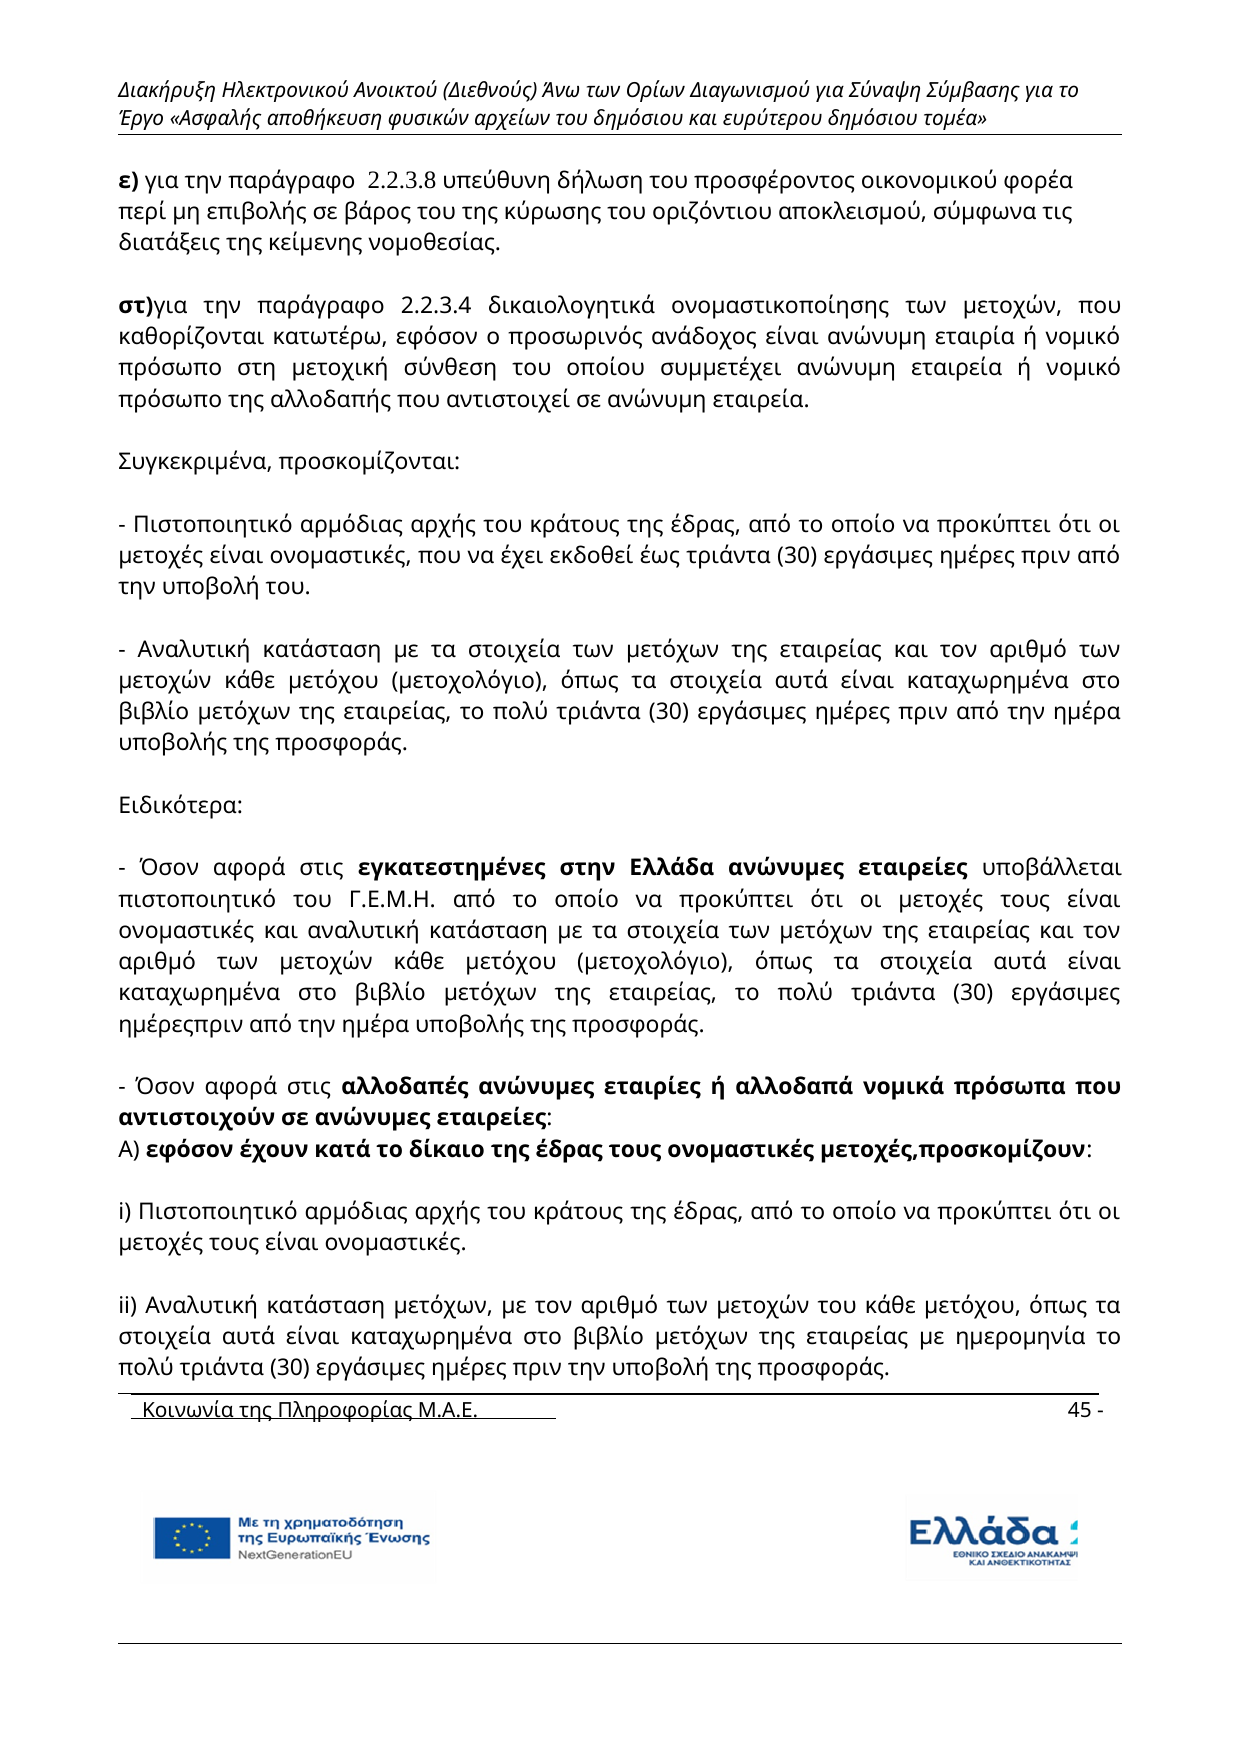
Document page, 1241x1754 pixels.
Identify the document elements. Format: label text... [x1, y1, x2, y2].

text - Όσον αφορά στις αλλοδαπές ανώνυμες εταιρίες ή αλλοδαπά νομικά πρόσωπα που αντιστοιχούν σε ανώνυμες εταιρείες: [118, 1070, 1122, 1132]
text - Όσον αφορά στις εγκατεστημένες στην Ελλάδα ανώνυμες εταιρείες υποβάλλεται πιστοποιητικό του Γ.Ε.Μ.Η. από το οποίο να προκύπτει ότι οι μετοχές τους είναι ονομαστικές και αναλυτική κατάσταση με τα στοιχεία των μετόχων της εταιρείας και τον αριθμό των μετοχών κάθε μετόχου (μετοχολόγιο), όπως τα στοιχεία αυτά είναι καταχωρημένα στο βιβλίο μετόχων της εταιρείας, το πολύ τριάντα (30) εργάσιμες ημέρεςπριν από την ημέρα υποβολής της προσφοράς. [118, 851, 1122, 1039]
text ε) για την παράγραφο 2.2.3.8 υπεύθυνη δήλωση του προσφέροντος οικονομικού φορέα περί μη επιβολής σε βάρος του της κύρωσης του οριζόντιου αποκλεισμού, σύμφωνα τις διατάξεις της κείμενης νομοθεσίας. [118, 164, 1122, 257]
text - Αναλυτική κατάσταση με τα στοιχεία των μετόχων της εταιρείας και τον αριθμό των μετοχών κάθε μετόχου (μετοχολόγιο), όπως τα στοιχεία αυτά είναι καταχωρημένα στο βιβλίο μετόχων της εταιρείας, το πολύ τριάντα (30) εργάσιμες ημέρες πριν από την ημέρα υποβολής της προσφοράς. [118, 632, 1122, 757]
text ii) Αναλυτική κατάσταση μετόχων, με τον αριθμό των μετοχών του κάθε μετόχου, όπως τα στοιχεία αυτά είναι καταχωρημένα στο βιβλίο μετόχων της εταιρείας με ημερομηνία το πολύ τριάντα (30) εργάσιμες ημέρες πριν την υποβολή της προσφοράς. [118, 1289, 1122, 1382]
text Ειδικότερα: [118, 789, 1122, 820]
text i) Πιστοποιητικό αρμόδιας αρχής του κράτους της έδρας, από το οποίο να προκύπτει ότι οι μετοχές τους είναι ονομαστικές. [118, 1195, 1122, 1257]
text - Πιστοποιητικό αρμόδιας αρχής του κράτους της έδρας, από το οποίο να προκύπτει ότι οι μετοχές είναι ονομαστικές, που να έχει εκδοθεί έως τριάντα (30) εργάσιμες ημέρες πριν από την υποβολή του. [118, 507, 1122, 601]
text Α) εφόσον έχουν κατά το δίκαιο της έδρας τους ονομαστικές μετοχές,προσκομίζουν: [118, 1132, 1122, 1164]
text στ)για την παράγραφο 2.2.3.4 δικαιολογητικά ονομαστικοποίησης των μετοχών, που καθορίζονται κατωτέρω, εφόσον ο προσωρινός ανάδοχος είναι ανώνυμη εταιρία ή νομικό πρόσωπο στη μετοχική σύνθεση του οποίου συμμετέχει ανώνυμη εταιρεία ή νομικό πρόσωπο της αλλοδαπής που αντιστοιχεί σε ανώνυμη εταιρεία. [118, 289, 1122, 414]
text Συγκεκριμένα, προσκομίζονται: [118, 445, 1122, 476]
picture [130, 1487, 1078, 1628]
